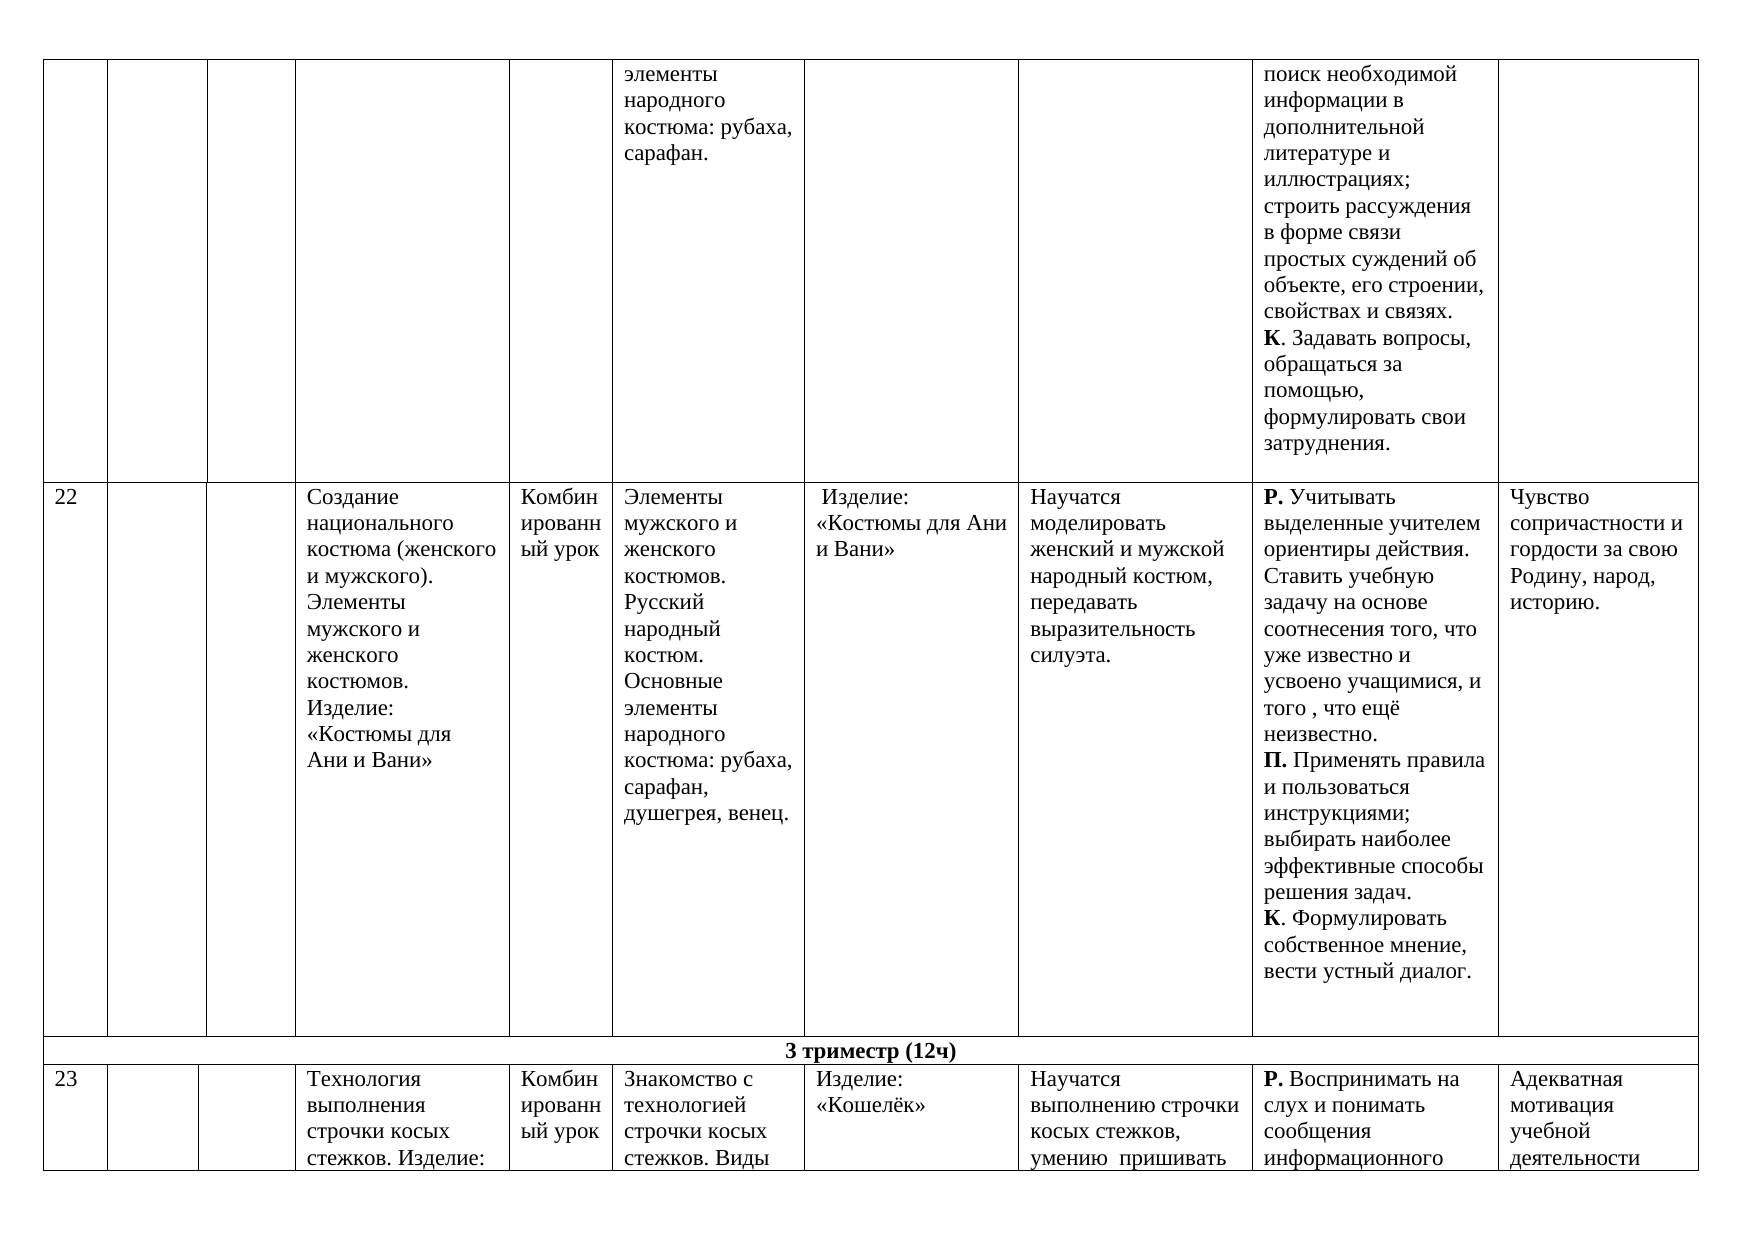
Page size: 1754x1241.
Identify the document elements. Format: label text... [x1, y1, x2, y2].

table_cell [108, 483, 206, 1036]
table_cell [1019, 1065, 1252, 1170]
table_cell [108, 60, 207, 482]
table_cell [199, 1065, 295, 1170]
table_cell 21 [44, 60, 107, 482]
table_cell [108, 1065, 198, 1170]
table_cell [805, 60, 1018, 482]
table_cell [613, 60, 804, 482]
table_cell Чувство сопричастности и гордости за свою Родину, народ, историю. [1499, 483, 1698, 1036]
table_cell Элементы мужского и женского костюмов. Русский народный костюм. Основные элементы народного костюма: рубаха, сарафан, душегрея, венец. [613, 483, 804, 1036]
table_cell [208, 60, 295, 482]
table_cell Р. Учитывать выделенные учителем ориентиры действия. Ставить учебную задачу на основе соотнесения того, что уже известно и усвоено учащимися, и того , что ещё неизвестно. П. Применять правила и пользоваться инструкциями; выбирать наиболее эффективные способы решения задач. К. Формулировать собственное мнение, вести устный диалог. [1253, 483, 1498, 1036]
table_cell Создание национального костюма (женского и мужского). Элементы мужского и женского костюмов. Изделие: «Костюмы для Ани и Вани» [296, 483, 509, 1036]
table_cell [1253, 1065, 1498, 1170]
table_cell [510, 60, 612, 482]
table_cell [1253, 60, 1498, 482]
table_cell 23 [44, 1065, 107, 1170]
table_cell [207, 483, 295, 1036]
table_cell 22 [44, 483, 107, 1036]
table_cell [1499, 60, 1698, 482]
table_cell Комбинированный урок [510, 483, 612, 1036]
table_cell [1019, 60, 1252, 482]
table_cell Научатся моделировать женский и мужской народный костюм, передавать выразительность силуэта. [1019, 483, 1252, 1036]
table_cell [510, 1065, 612, 1170]
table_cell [296, 1065, 509, 1170]
table_cell Изделие: «Костюмы для Ани и Вани» [805, 483, 1018, 1036]
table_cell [1499, 1065, 1698, 1170]
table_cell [613, 1065, 804, 1170]
table_cell 3 триместр (12ч) [44, 1037, 1698, 1064]
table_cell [296, 60, 509, 482]
table_cell Изделие: «Кошелёк» [805, 1065, 1018, 1170]
